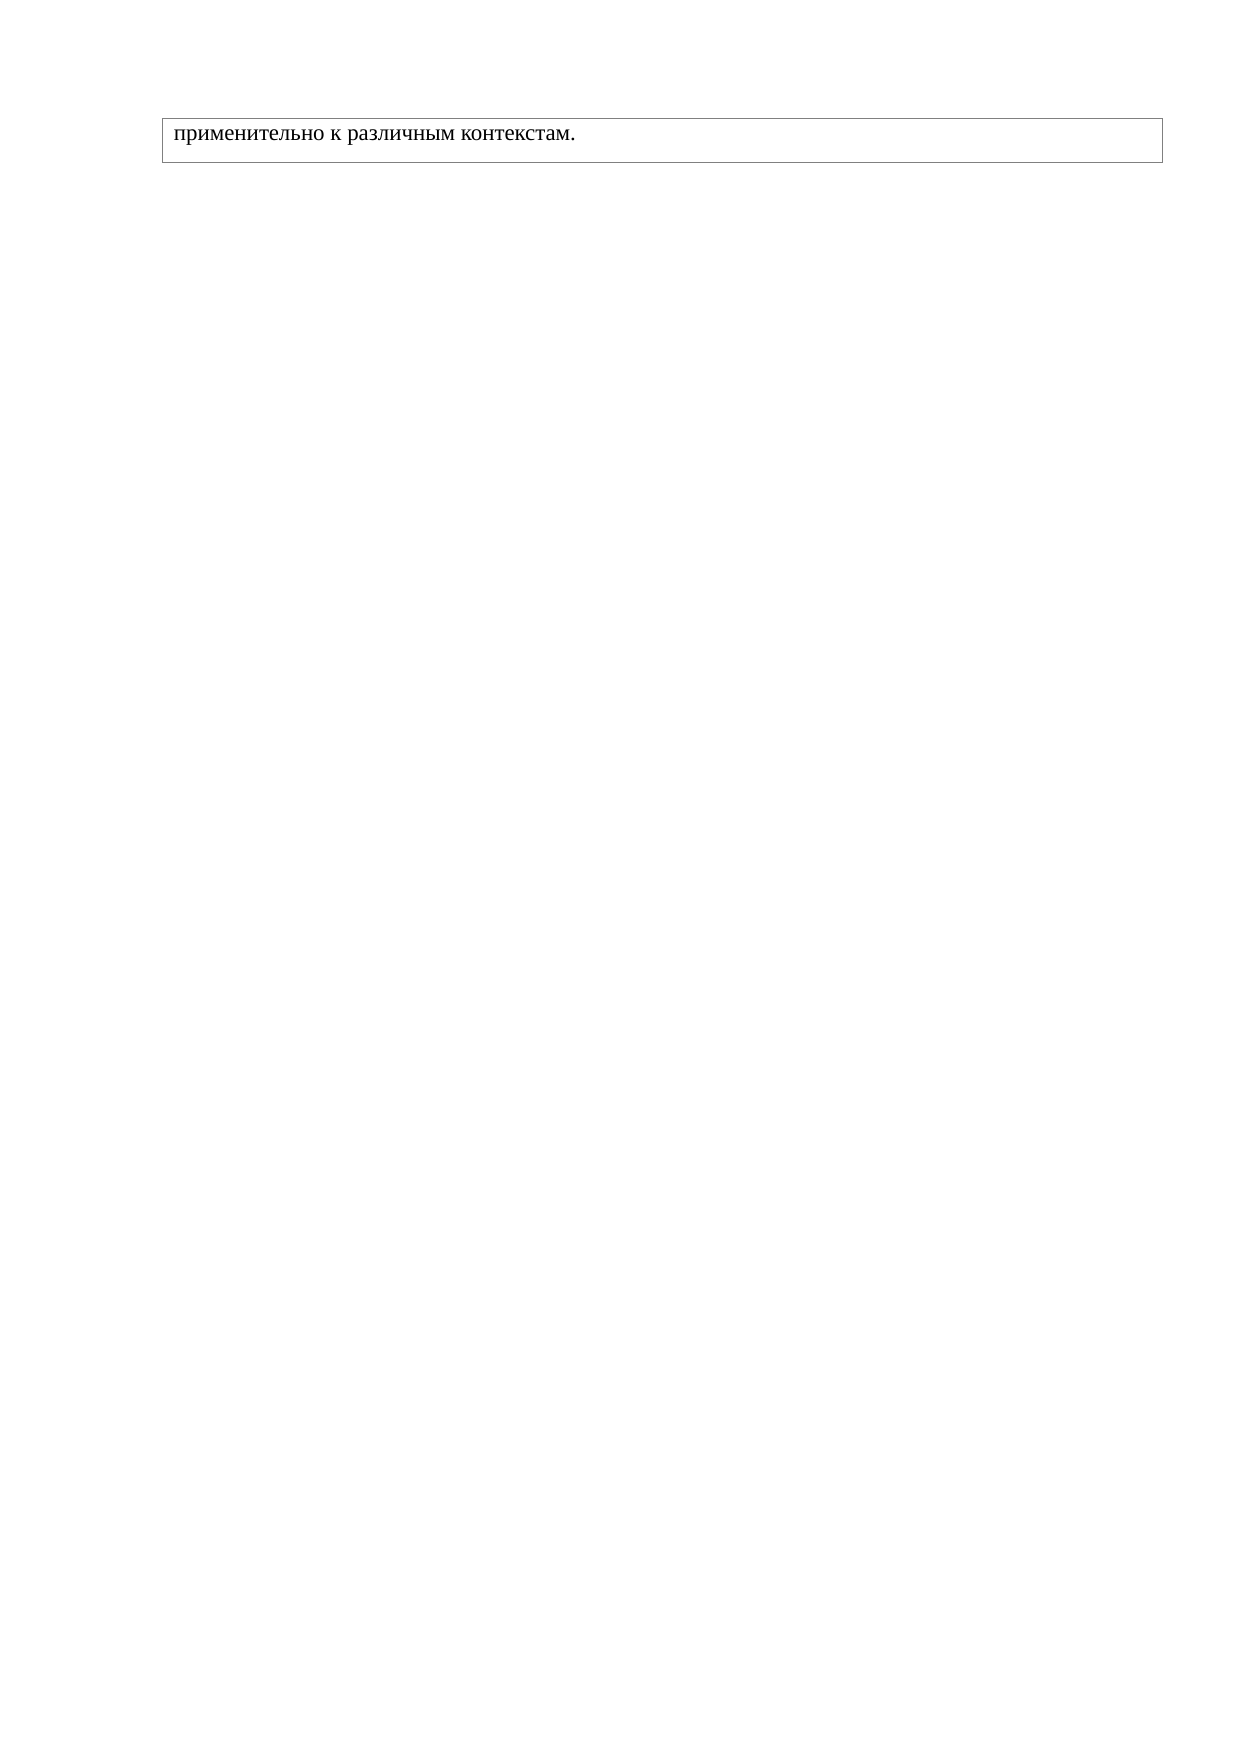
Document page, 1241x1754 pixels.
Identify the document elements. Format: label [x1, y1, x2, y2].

table_cell [163, 119, 1162, 162]
